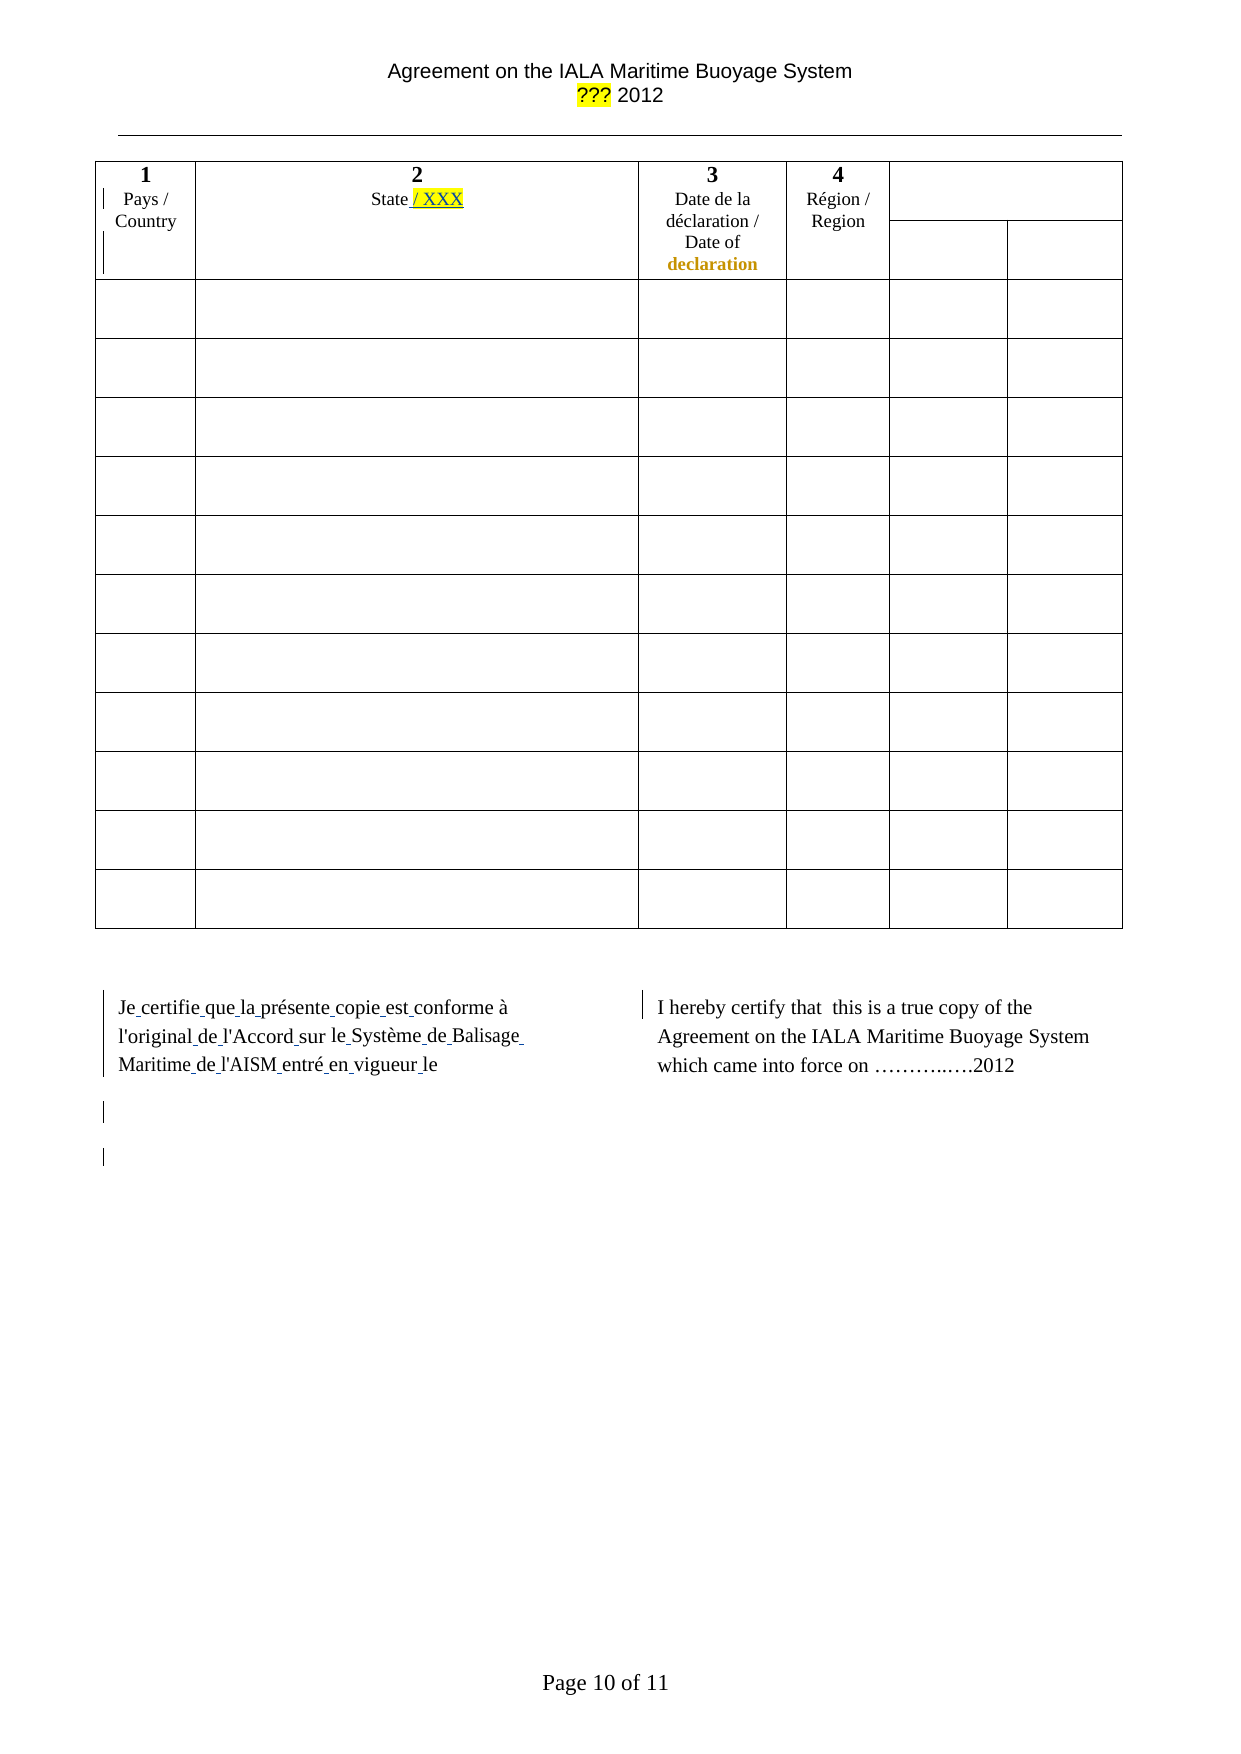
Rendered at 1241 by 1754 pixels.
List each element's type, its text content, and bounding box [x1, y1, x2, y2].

table_cell [639, 516, 786, 574]
table_cell [1008, 280, 1122, 338]
table_cell [196, 752, 638, 810]
table_header [890, 162, 1122, 219]
table_cell [1008, 398, 1122, 456]
table_cell [639, 280, 786, 338]
table_cell [96, 516, 195, 574]
table_cell [787, 575, 889, 633]
table_cell [96, 457, 195, 515]
table_header 4 Région / Region [787, 162, 889, 279]
table_cell [639, 870, 786, 928]
table_cell [96, 575, 195, 633]
table_cell [96, 870, 195, 928]
table_cell [96, 280, 195, 338]
table_cell [787, 634, 889, 692]
table_cell [787, 752, 889, 810]
table_cell [639, 398, 786, 456]
table_cell [1008, 693, 1122, 751]
table_cell [196, 457, 638, 515]
table_cell [196, 280, 638, 338]
table_cell [196, 811, 638, 869]
table_cell [1008, 811, 1122, 869]
table_cell [890, 693, 1007, 751]
table_cell [890, 398, 1007, 456]
table_cell [787, 280, 889, 338]
table_cell [196, 398, 638, 456]
table_cell [890, 339, 1007, 397]
table_cell [639, 339, 786, 397]
table_cell [787, 516, 889, 574]
table_cell [196, 339, 638, 397]
table_cell [96, 339, 195, 397]
table_cell [787, 457, 889, 515]
table_cell [890, 457, 1007, 515]
table_cell [196, 516, 638, 574]
table_cell [1008, 870, 1122, 928]
table_cell [890, 575, 1007, 633]
table_cell [787, 398, 889, 456]
table_cell [96, 634, 195, 692]
table_cell [639, 634, 786, 692]
table_cell [890, 811, 1007, 869]
table_cell [196, 693, 638, 751]
table_cell [890, 280, 1007, 338]
table_cell [96, 398, 195, 456]
table_cell [787, 870, 889, 928]
table_cell [639, 752, 786, 810]
table_header 2 State [196, 162, 638, 279]
table_header 3 Date de la déclaration / Date of declaration [639, 162, 786, 279]
table_cell [1008, 457, 1122, 515]
table_cell [890, 634, 1007, 692]
table_cell [890, 870, 1007, 928]
table_cell [1008, 516, 1122, 574]
text Jecertifiequelaprésentecopieestconforme à l'originaldel'Accordsur leSystèmedeBalisageMaritimedel'AISMentréenvigueurle [118, 990, 583, 1077]
table_cell [639, 811, 786, 869]
table_cell [1008, 339, 1122, 397]
table_cell [196, 575, 638, 633]
table_cell [890, 221, 1007, 279]
table_cell [1008, 634, 1122, 692]
table_cell [890, 516, 1007, 574]
table_header 1 Pays / Country [96, 162, 195, 279]
table_cell [96, 811, 195, 869]
table_cell [787, 339, 889, 397]
table_cell [1008, 221, 1122, 279]
table_cell [1008, 575, 1122, 633]
table_cell [196, 634, 638, 692]
table_cell [639, 457, 786, 515]
table_cell [1008, 752, 1122, 810]
table_cell [96, 752, 195, 810]
table_cell [96, 693, 195, 751]
table_cell [890, 752, 1007, 810]
table_cell [639, 693, 786, 751]
table_cell [787, 693, 889, 751]
list I hereby certify that this is a true copy of the Agreement on the IALA Maritime Buoyage System which came into force on ………..….2012 [657, 990, 1122, 1077]
table_cell [639, 575, 786, 633]
table_cell [196, 870, 638, 928]
table_cell [787, 811, 889, 869]
